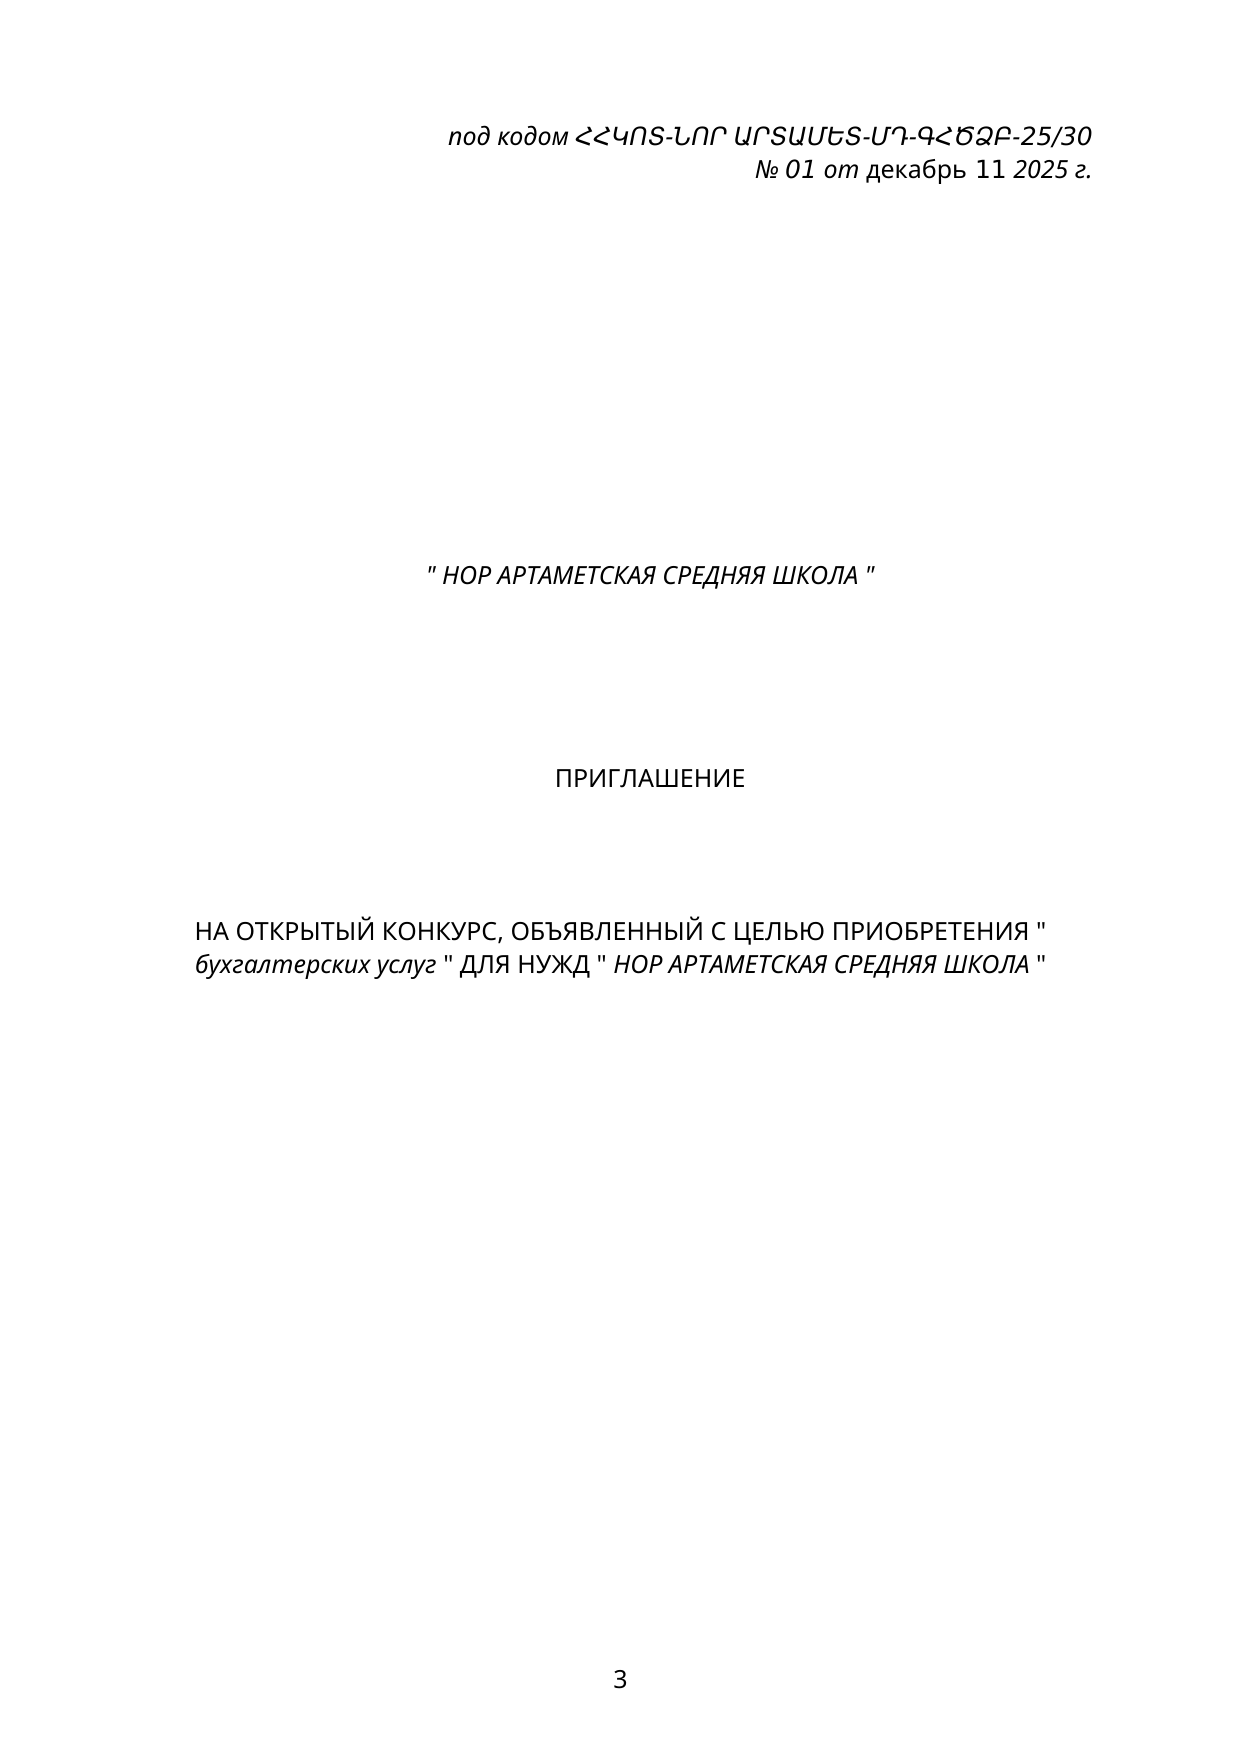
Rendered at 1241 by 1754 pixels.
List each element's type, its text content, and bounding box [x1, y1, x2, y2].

text НА ОТКРЫТЫЙ КОНКУРС, ОБЪЯВЛЕННЫЙ С ЦЕЛЬЮ ПРИОБРЕТЕНИЯ " бухгалтерских услуг " ДЛЯ НУЖД " НОР АРТАМЕТСКАЯ СРЕДНЯЯ ШКОЛА " [148, 913, 1093, 981]
text ПРИГЛАШЕНИЕ [148, 761, 1093, 795]
text " НОР АРТАМЕТСКАЯ СРЕДНЯЯ ШКОЛА " [148, 558, 1093, 592]
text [148, 118, 1092, 186]
